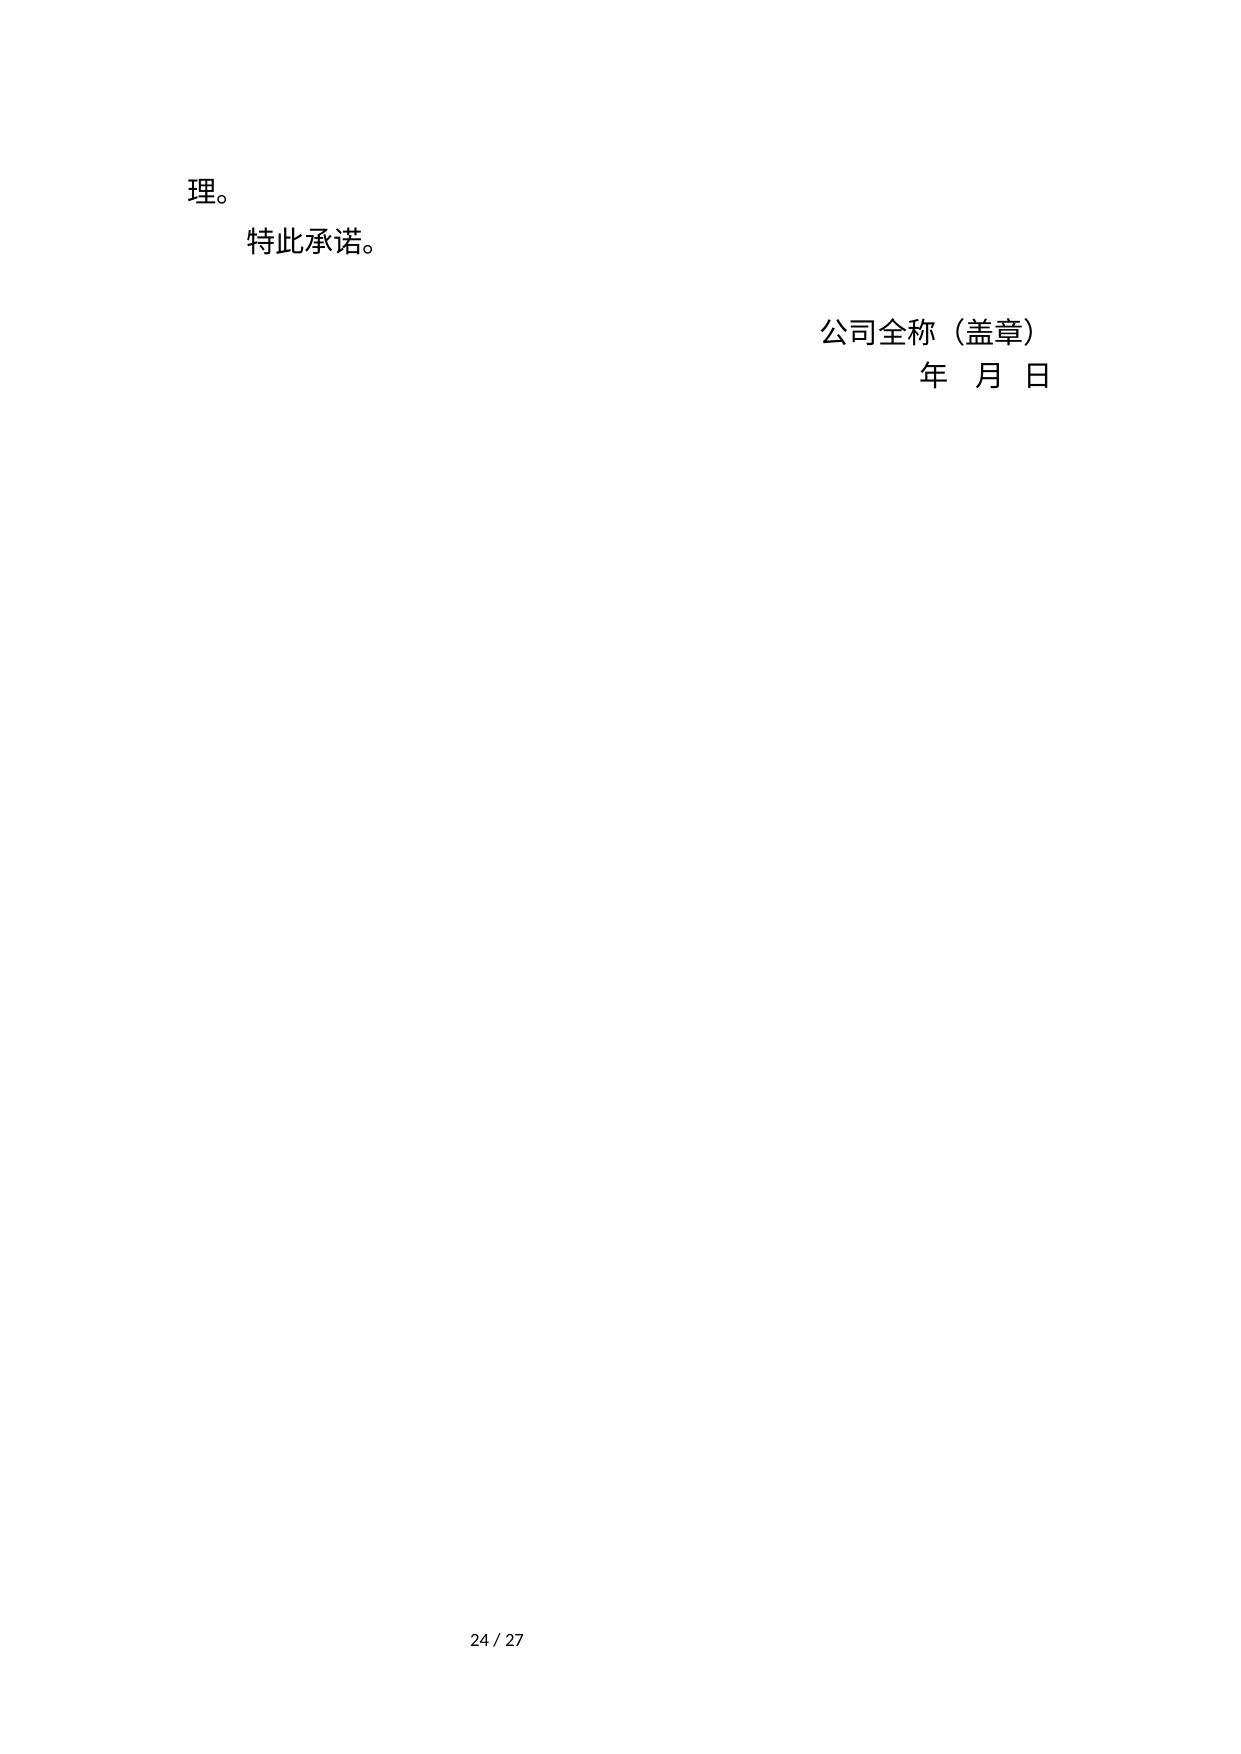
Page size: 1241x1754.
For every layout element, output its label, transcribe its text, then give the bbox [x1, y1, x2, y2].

text 年 月 日 [187, 352, 1053, 394]
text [187, 162, 1053, 212]
text 公司全称（盖章） [187, 310, 1053, 352]
text 特此承诺。 [187, 212, 1053, 262]
